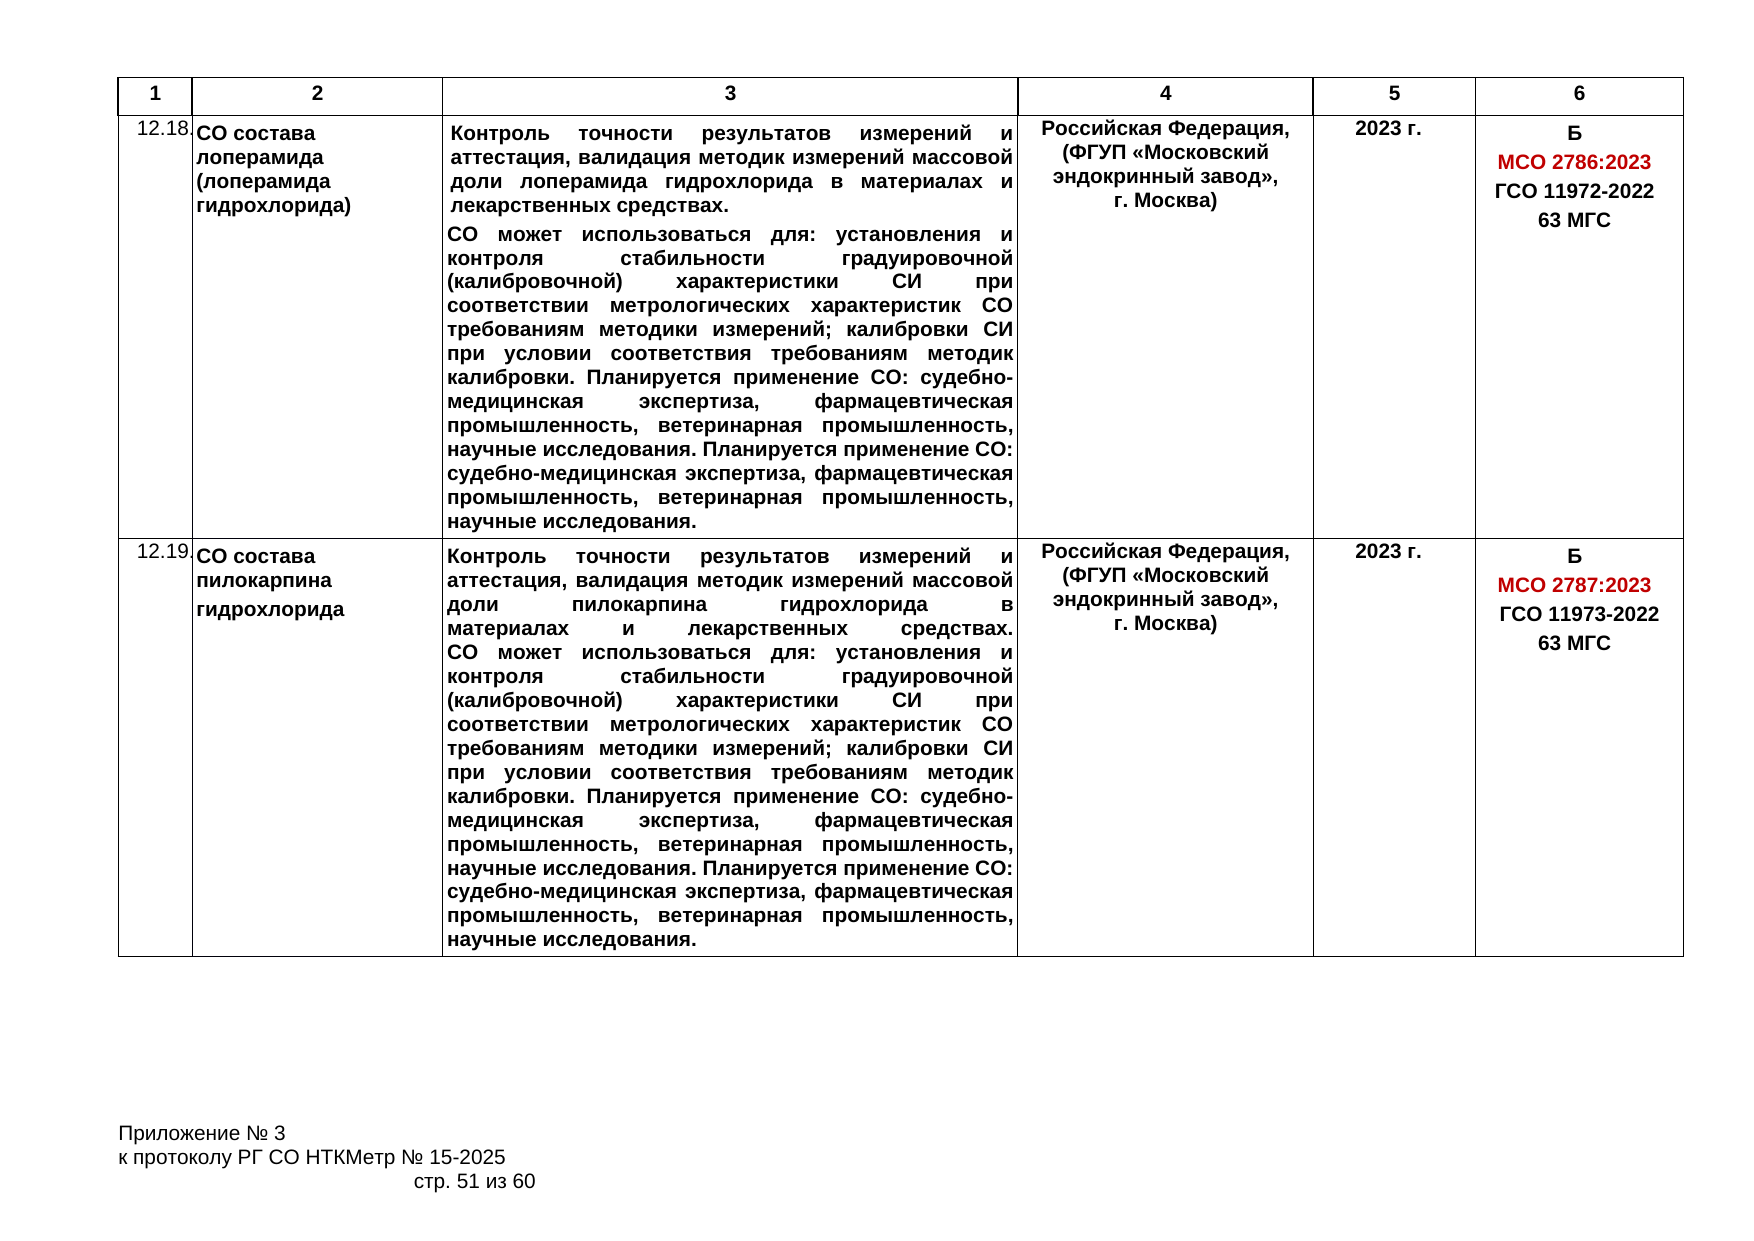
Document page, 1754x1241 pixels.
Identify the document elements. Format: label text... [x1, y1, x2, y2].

table_cell СО состава лоперамида (лоперамида гидрохлорида) [193, 116, 442, 538]
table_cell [1018, 116, 1313, 538]
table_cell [1018, 539, 1313, 956]
table_cell СО состава пилокарпина гидрохлорида [193, 539, 442, 956]
table_header 6 [1476, 78, 1683, 114]
table_cell 2023 г. [1314, 539, 1475, 956]
table_header 3 [443, 78, 1017, 114]
table_cell Б МСО 2786:2023 ГСО 11972-2022 63 МГС [1476, 116, 1683, 538]
table_cell 2023 г. [1314, 116, 1475, 538]
table_header 4 [1019, 78, 1312, 114]
table_cell Контроль точности результатов измерений и аттестация, валидация методик измерений массовой доли лоперамида гидрохлорида в материалах и лекарственных средствах. СО может использоваться для: установления и контроля стабильности градуировочной (калибровочной) характеристики СИ при соответствии метрологических характеристик СО требованиям методики измерений; калибровки СИ при условии соответствия требованиям методик калибровки. Планируется применение СО: судебно-медицинская экспертиза, фармацевтическая промышленность, ветеринарная промышленность, научные исследования. Планируется применение СО: судебно-медицинская экспертиза, фармацевтическая промышленность, ветеринарная промышленность, научные исследования. [443, 116, 1017, 538]
table_cell [119, 116, 192, 538]
table_cell Контроль точности результатов измерений и аттестация, валидация методик измерений массовой доли пилокарпина гидрохлорида в материалах и лекарственных средствах. СО может использоваться для: установления и контроля стабильности градуировочной (калибровочной) характеристики СИ при соответствии метрологических характеристик СО требованиям методики измерений; калибровки СИ при условии соответствия требованиям методик калибровки. Планируется применение СО: судебно-медицинская экспертиза, фармацевтическая промышленность, ветеринарная промышленность, научные исследования. Планируется применение СО: судебно-медицинская экспертиза, фармацевтическая промышленность, ветеринарная промышленность, научные исследования. [443, 539, 1017, 956]
table_cell Б МСО 2787:2023 ГСО 11973-2022 63 МГС [1476, 539, 1683, 956]
table_cell [119, 539, 192, 956]
table_header 5 [1314, 78, 1475, 114]
table_header 1 [119, 78, 191, 114]
table_header 2 [193, 78, 442, 114]
